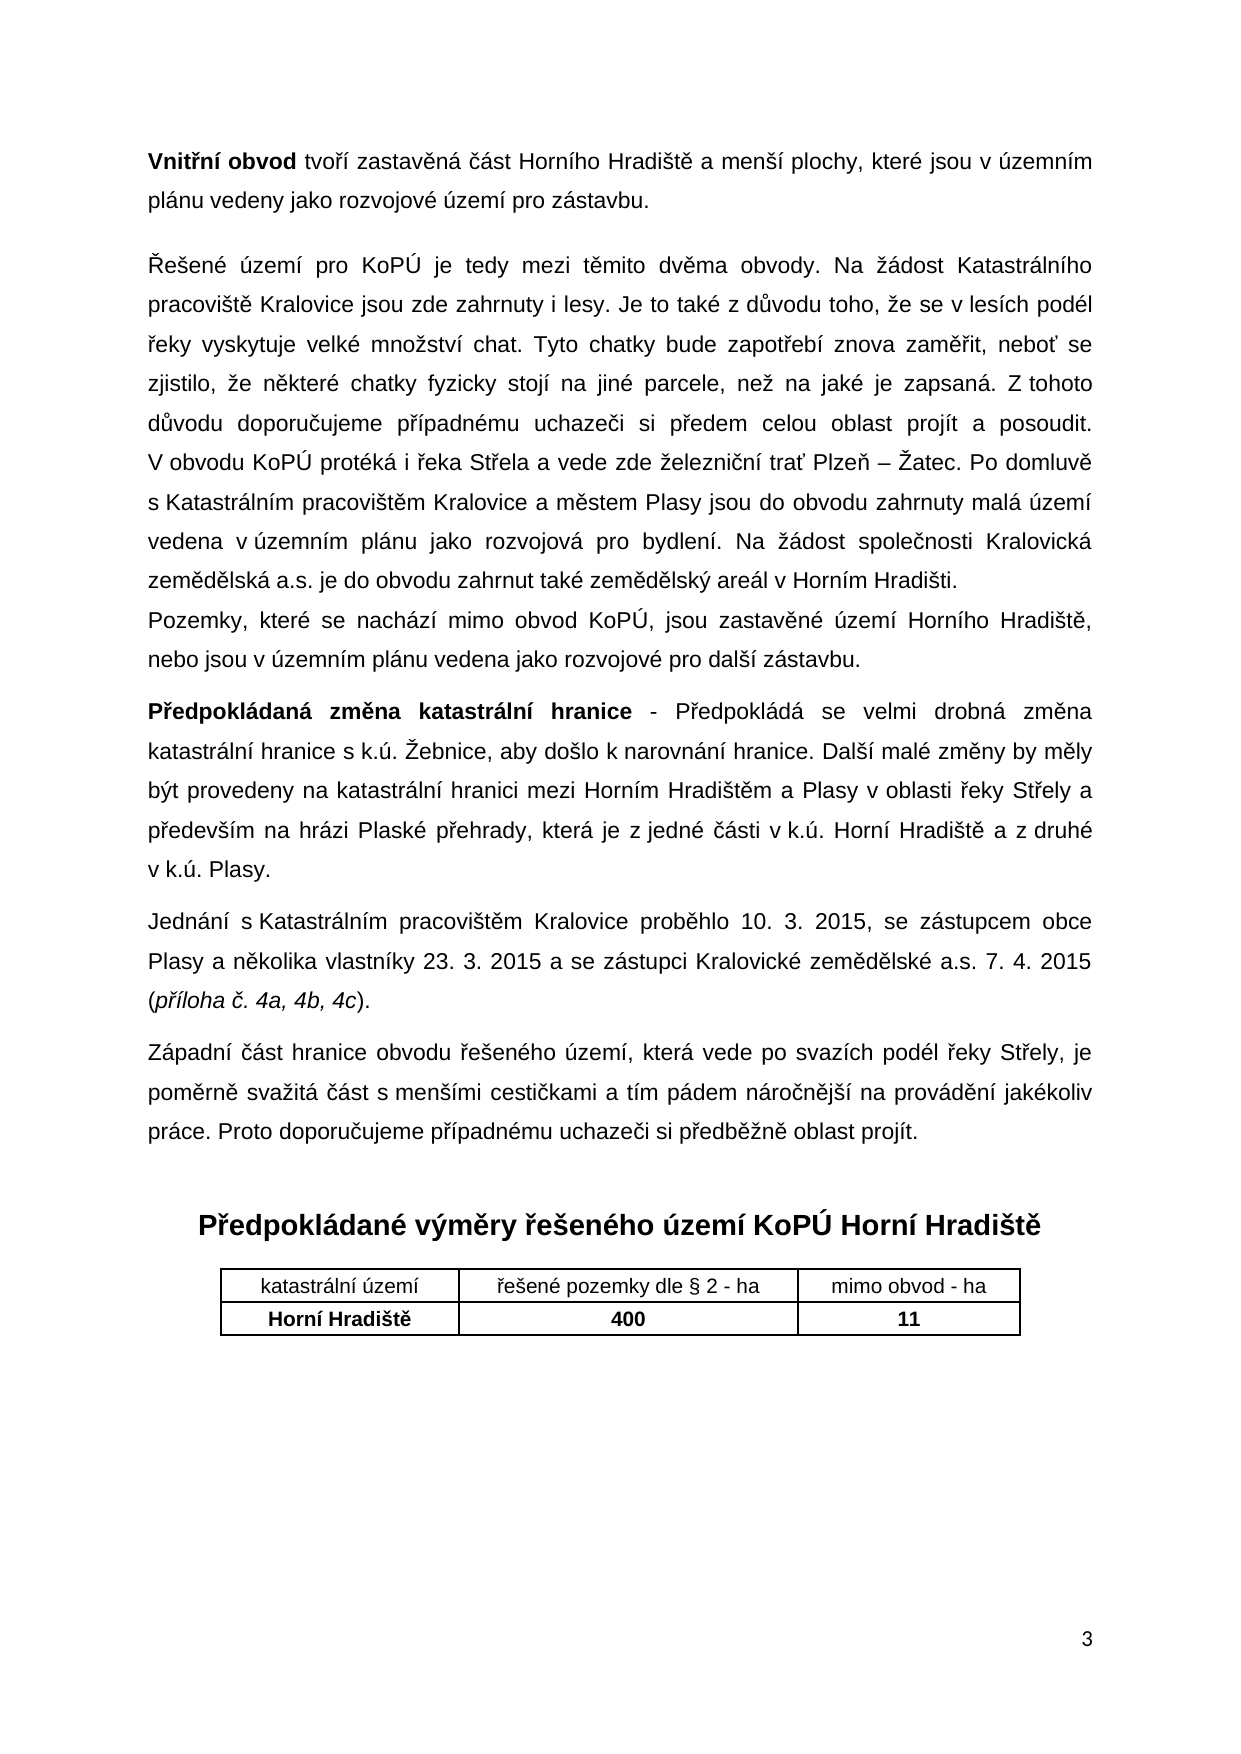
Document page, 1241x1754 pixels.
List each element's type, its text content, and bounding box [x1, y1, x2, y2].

text Předpokládaná změna katastrální hranice - Předpokládá se velmi drobná změna katastrální hranice s k.ú. Žebnice, aby došlo k narovnání hranice. Další malé změny by měly být provedeny na katastrální hranici mezi Horním Hradištěm a Plasy v oblasti řeky Střely a především na hrázi Plaské přehrady, která je z jedné části v k.ú. Horní Hradiště a z druhé v k.ú. Plasy. [148, 698, 1093, 883]
table_header mimo obvod - ha [799, 1270, 1019, 1301]
table_header katastrální území [222, 1270, 458, 1301]
table_cell Horní Hradiště [222, 1303, 458, 1334]
text Západní část hranice obvodu řešeného území, která vede po svazích podél řeky Střely, je poměrně svažitá část s menšími cestičkami a tím pádem náročnější na provádění jakékoliv práce. Proto doporučujeme případnému uchazeči si předběžně oblast projít. [148, 1039, 1093, 1144]
text Řešené území pro KoPÚ je tedy mezi těmito dvěma obvody. Na žádost Katastrálního pracoviště Kralovice jsou zde zahrnuty i lesy. Je to také z důvodu toho, že se v lesích podél řeky vyskytuje velké množství chat. Tyto chatky bude zapotřebí znova zaměřit, neboť se zjistilo, že některé chatky fyzicky stojí na jiné parcele, než na jaké je zapsaná. Z tohoto důvodu doporučujeme případnému uchazeči si předem celou oblast projít a posoudit. V obvodu KoPÚ protéká i řeka Střela a vede zde železniční trať Plzeň – Žatec. Po domluvě s Katastrálním pracovištěm Kralovice a městem Plasy jsou do obvodu zahrnuty malá území vedena v územním plánu jako rozvojová pro bydlení. Na žádost společnosti Kralovická zemědělská a.s. je do obvodu zahrnut také zemědělský areál v Horním Hradišti. [148, 252, 1093, 594]
text Předpokládané výměry řešeného území KoPÚ Horní Hradiště [148, 1208, 1093, 1241]
table_cell 11 [799, 1303, 1019, 1334]
text Jednání s Katastrálním pracovištěm Kralovice proběhlo 10. 3. 2015, se zástupcem obce Plasy a několika vlastníky 23. 3. 2015 a se zástupci Kralovické zemědělské a.s. 7. 4. 2015 (příloha č. 4a, 4b, 4c). [148, 908, 1093, 1013]
table_cell 400 [460, 1303, 797, 1334]
text Pozemky, které se nachází mimo obvod KoPÚ, jsou zastavěné území Horního Hradiště, nebo jsou v územním plánu vedena jako rozvojové pro další zástavbu. [148, 607, 1093, 673]
text Vnitřní obvod tvoří zastavěná část Horního Hradiště a menší plochy, které jsou v územním plánu vedeny jako rozvojové území pro zástavbu. [148, 148, 1093, 213]
table_header řešené pozemky dle § 2 - ha [460, 1270, 797, 1301]
